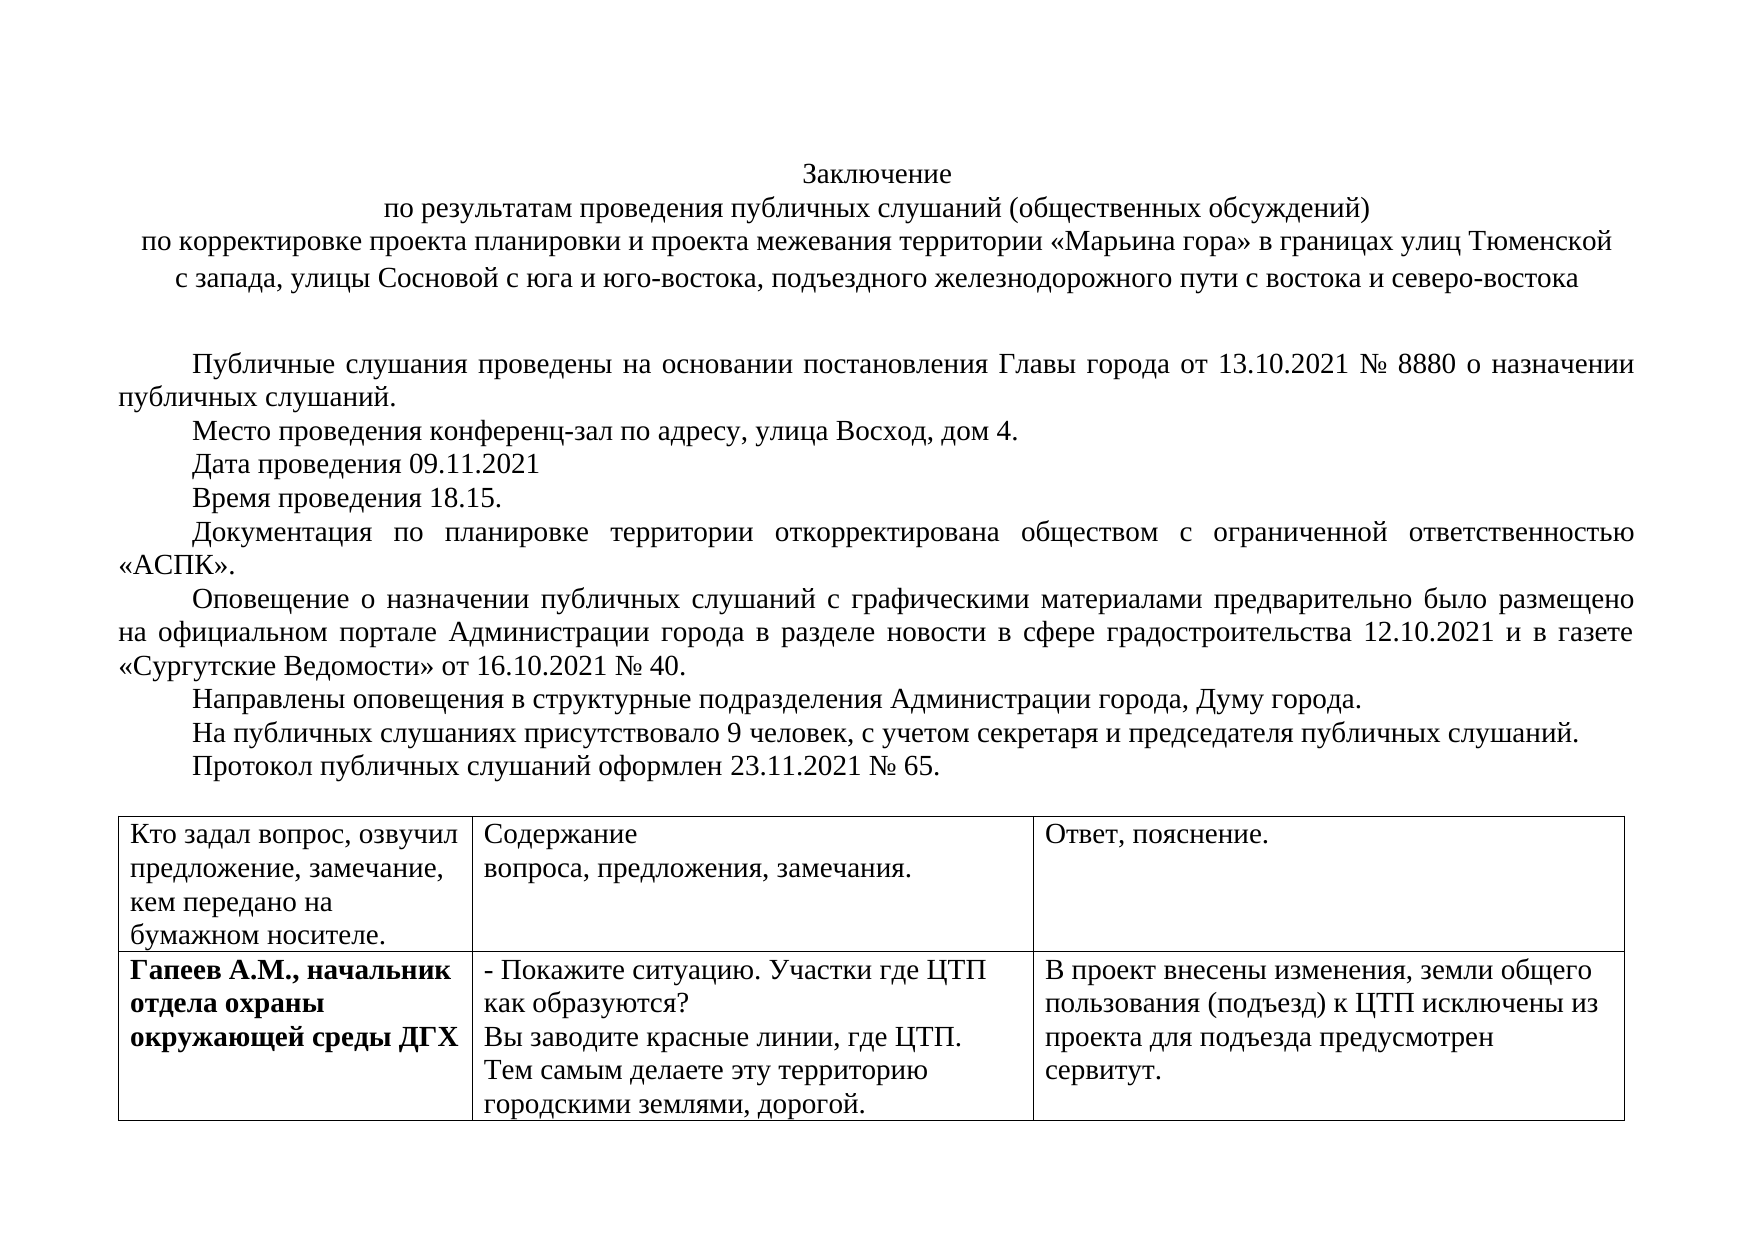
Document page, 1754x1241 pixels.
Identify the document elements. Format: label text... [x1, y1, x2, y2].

table_header Ответ, пояснение. [1034, 817, 1624, 951]
text Протокол публичных слушаний оформлен 23.11.2021 № 65. [155, 748, 1636, 782]
text Заключение [118, 156, 1636, 190]
text Публичные слушания проведены на основании постановления Главы города от 13.10.2021 № 8880 о назначении публичных слушаний. [118, 346, 1636, 413]
text Дата проведения 09.11.2021 [155, 447, 1636, 480]
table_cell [1034, 952, 1624, 1119]
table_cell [119, 952, 472, 1119]
text Направлены оповещения в структурные подразделения Администрации города, Думу города. [118, 681, 1636, 715]
table_header Кто задал вопрос, озвучил предложение, замечание, кем передано на бумажном носителе. [119, 817, 472, 951]
text по результатам проведения публичных слушаний (общественных обсуждений) [118, 190, 1636, 223]
text по корректировке проекта планировки и проекта межевания территории «Марьина гора» в границах улиц Тюменской с запада, улицы Сосновой с юга и юго-востока, подъездного железнодорожного пути с востока и северо-востока [118, 223, 1636, 293]
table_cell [473, 952, 1033, 1119]
text Место проведения конференц-зал по адресу, улица Восход, дом 4. [118, 413, 1603, 447]
text Оповещение о назначении публичных слушаний с графическими материалами предварительно было размещено на официальном портале Администрации города в разделе новости в сфере градостроительства 12.10.2021 и в газете «Сургутские Ведомости» от 16.10.2021 № 40. [118, 581, 1636, 681]
text На публичных слушаниях присутствовало 9 человек, с учетом секретаря и председателя публичных слушаний. [155, 715, 1636, 748]
text Время проведения 18.15. [155, 480, 1636, 514]
table_header Содержание вопроса, предложения, замечания. [473, 817, 1033, 951]
text Документация по планировке территории откорректирована обществом с ограниченной ответственностью «АСПК». [118, 514, 1636, 581]
